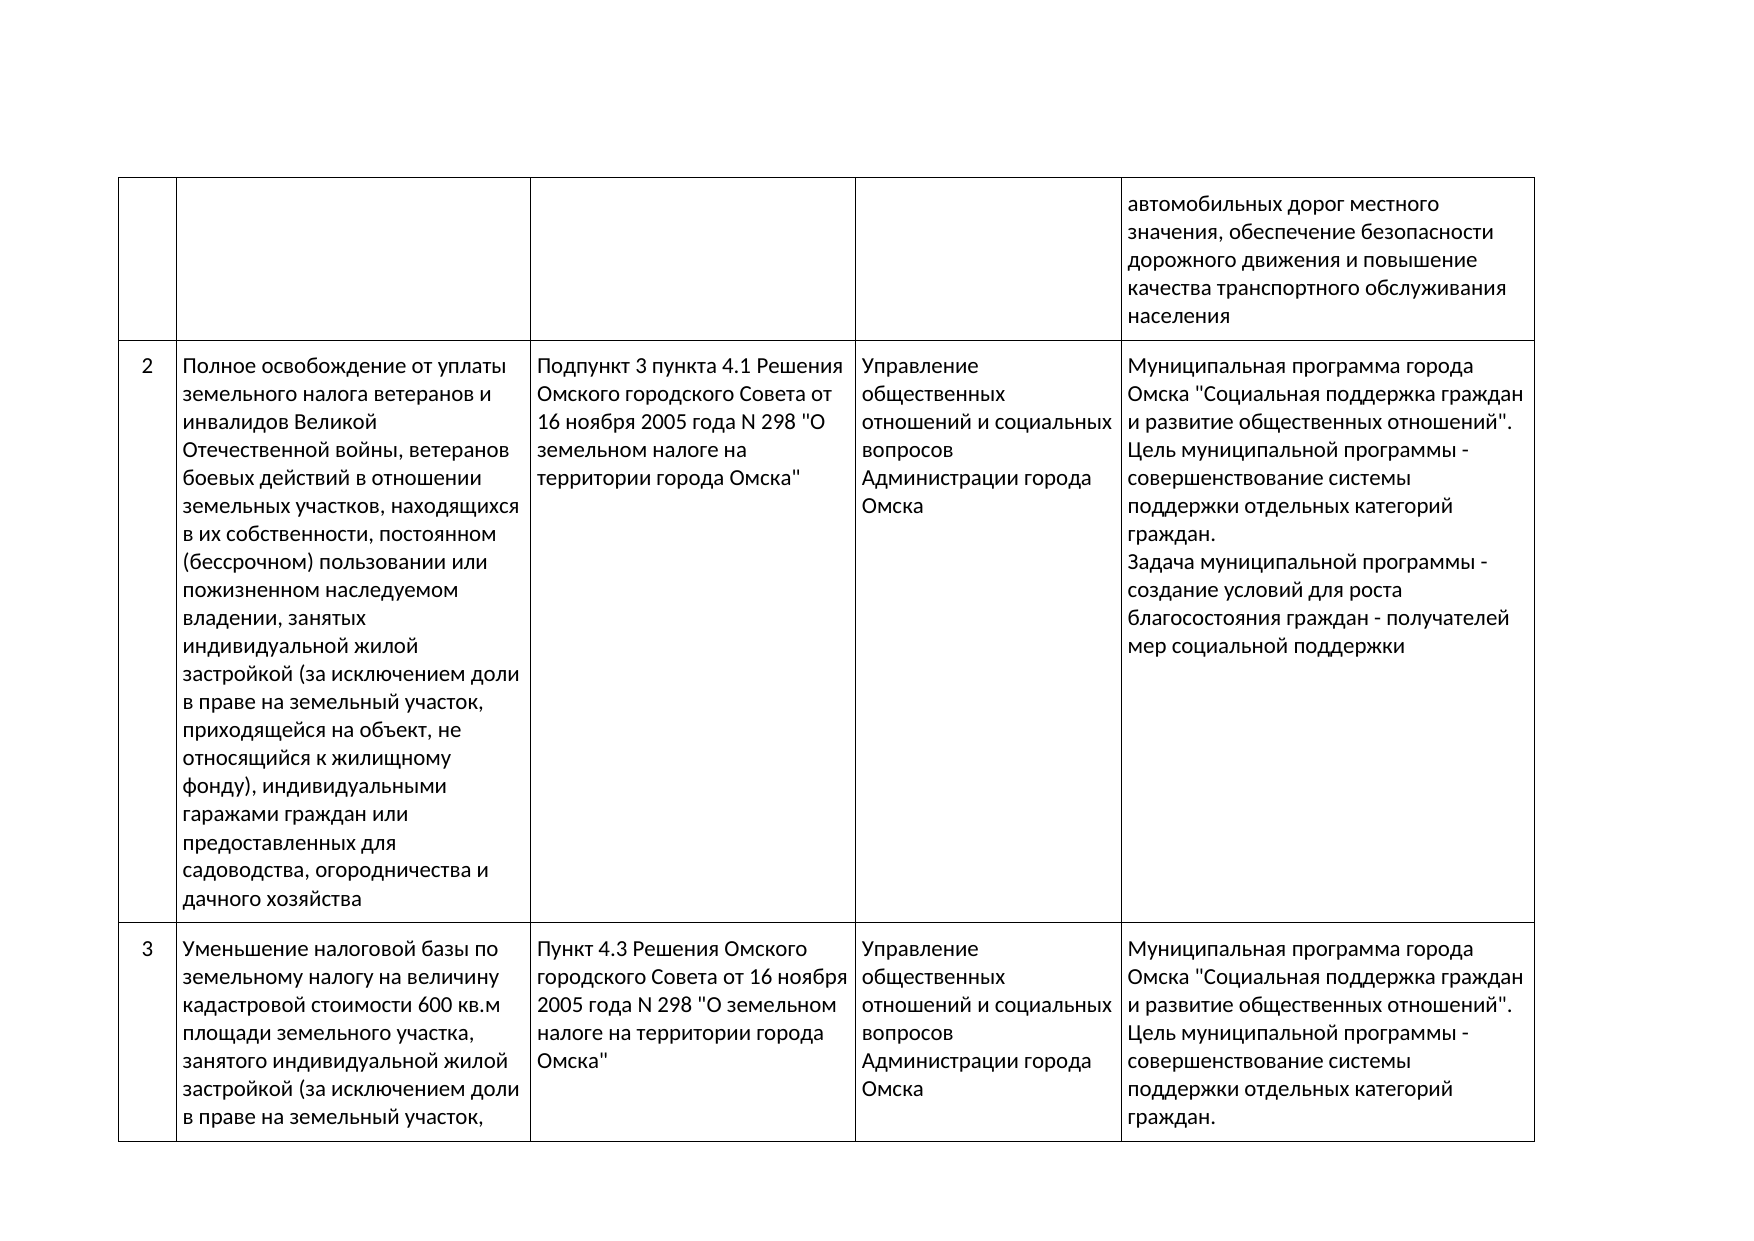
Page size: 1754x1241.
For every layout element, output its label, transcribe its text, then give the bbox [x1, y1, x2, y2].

table_cell 1 [119, 178, 176, 339]
table_cell Подпункт 3 пункта 4.1 Решения Омского городского Совета от 16 ноября 2005 года N 298 "О земельном налоге на территории города Омска" [531, 341, 855, 922]
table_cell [177, 178, 530, 339]
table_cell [856, 178, 1121, 339]
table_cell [531, 923, 855, 1141]
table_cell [531, 178, 855, 339]
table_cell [856, 923, 1121, 1141]
table_cell 3 [119, 923, 176, 1141]
table_cell Полное освобождение от уплаты земельного налога ветеранов и инвалидов Великой Отечественной войны, ветеранов боевых действий в отношении земельных участков, находящихся в их собственности, постоянном (бессрочном) пользовании или пожизненном наследуемом владении, занятых индивидуальной жилой застройкой (за исключением доли в праве на земельный участок, приходящейся на объект, не относящийся к жилищному фонду), индивидуальными гаражами граждан или предоставленных для садоводства, огородничества и дачного хозяйства [177, 341, 530, 922]
table_cell 2 [119, 341, 176, 922]
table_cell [1122, 178, 1534, 339]
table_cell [177, 923, 530, 1141]
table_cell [1122, 923, 1534, 1141]
table_cell Управление общественных отношений и социальных вопросов Администрации города Омска [856, 341, 1121, 922]
